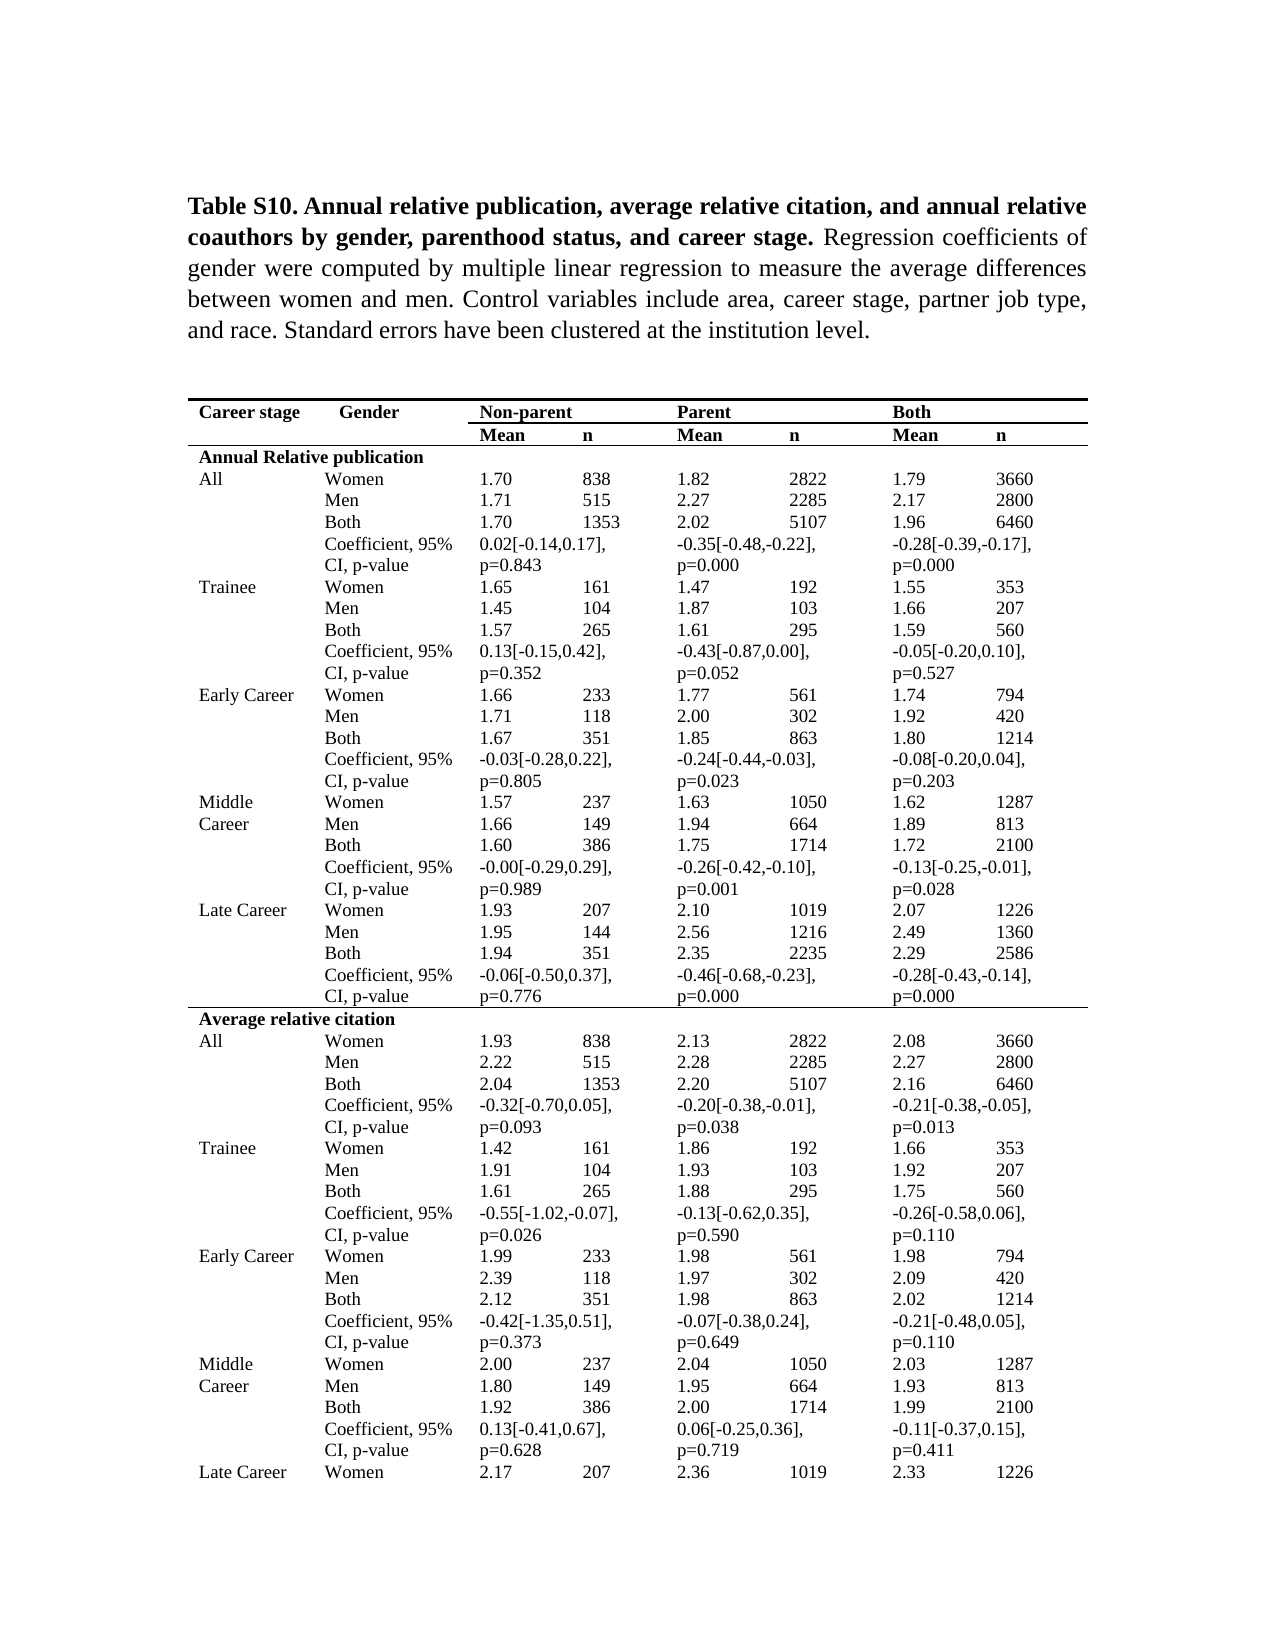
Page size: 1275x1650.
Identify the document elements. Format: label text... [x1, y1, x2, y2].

table_cell Late Career [188, 899, 313, 1007]
table_cell Coefficient, 95% CI, p-value [313, 1094, 468, 1137]
table_cell 144 [571, 921, 666, 942]
table_cell 386 [571, 1396, 666, 1418]
table_cell 0.13[-0.15,0.42], p=0.352 [468, 640, 666, 683]
table_cell Average relative citation [188, 1008, 1087, 1029]
table_cell 1.66 [468, 813, 571, 834]
table_cell 863 [778, 727, 881, 748]
table_cell 1.99 [468, 1245, 571, 1267]
table_cell 386 [571, 834, 666, 856]
table_cell 1.95 [666, 1375, 778, 1396]
table_cell 1.87 [666, 597, 778, 619]
table_header Gender [328, 401, 468, 445]
table_cell n [571, 424, 666, 445]
table_cell 2235 [778, 942, 881, 964]
table_cell 863 [778, 1288, 881, 1310]
table_cell 1360 [985, 921, 1087, 942]
table_cell 1.82 [666, 468, 778, 489]
table_cell 2.36 [666, 1461, 778, 1482]
table_cell n [985, 424, 1087, 445]
table_cell 1.98 [881, 1245, 984, 1267]
table_header Career stage [188, 401, 328, 445]
table_cell 2822 [778, 1030, 881, 1051]
table_cell 207 [571, 899, 666, 921]
table_cell 2100 [985, 834, 1087, 856]
table_cell Both [313, 619, 468, 640]
table_cell Women [313, 1461, 468, 1482]
table_cell 1.42 [468, 1137, 571, 1159]
table_cell 1214 [985, 727, 1087, 748]
table_cell -0.13[-0.25,-0.01], p=0.028 [881, 856, 1087, 899]
table_cell 1.62 [881, 791, 984, 813]
table_cell 2.04 [468, 1073, 571, 1094]
table_cell 2.33 [881, 1461, 984, 1482]
table_cell 2.07 [881, 899, 984, 921]
table_cell 1.92 [468, 1396, 571, 1418]
table_cell 1019 [778, 899, 881, 921]
table_cell 1.89 [881, 813, 984, 834]
table_cell 1.59 [881, 619, 984, 640]
table_cell 2.02 [666, 511, 778, 532]
table_header Non-parent [468, 401, 666, 422]
table_cell 560 [985, 1180, 1087, 1202]
table_cell 237 [571, 791, 666, 813]
table_cell 351 [571, 1288, 666, 1310]
table_cell 561 [778, 684, 881, 705]
table_cell 1.88 [666, 1180, 778, 1202]
table_cell 161 [571, 576, 666, 597]
subtitle Table S10. Annual relative publication, average relative citation, and annual relative coauthors by gender, parenthood status, and career stage. Regression coefficients of gender were computed by multiple linear regression to measure the average differences between women and men. Control variables include area, career stage, partner job type, and race. Standard errors have been clustered at the institution level. [187, 191, 1087, 344]
table_cell 0.02[-0.14,0.17], p=0.843 [468, 533, 666, 576]
table_cell 295 [778, 1180, 881, 1202]
table_cell 3660 [985, 468, 1087, 489]
table_cell -0.26[-0.58,0.06], p=0.110 [881, 1202, 1087, 1245]
table_cell 2.17 [468, 1461, 571, 1482]
table_cell 1.93 [881, 1375, 984, 1396]
table_cell 1287 [985, 1353, 1087, 1374]
table_cell 6460 [985, 1073, 1087, 1094]
table_cell 1.57 [468, 791, 571, 813]
table_cell -0.35[-0.48,-0.22], p=0.000 [666, 533, 881, 576]
table_cell Coefficient, 95% CI, p-value [313, 1418, 468, 1461]
table_cell -0.42[-1.35,0.51], p=0.373 [468, 1310, 666, 1353]
table_cell 2.12 [468, 1288, 571, 1310]
table_cell 1.70 [468, 468, 571, 489]
table_cell 1.45 [468, 597, 571, 619]
table_cell Late Career [188, 1461, 313, 1482]
table_cell Early Career [188, 1245, 313, 1353]
table_cell 1.93 [666, 1159, 778, 1180]
table_cell 207 [985, 1159, 1087, 1180]
table_cell 265 [571, 619, 666, 640]
table_cell Coefficient, 95% CI, p-value [313, 533, 468, 576]
table_cell 353 [985, 1137, 1087, 1159]
table_cell 560 [985, 619, 1087, 640]
table_cell 192 [778, 1137, 881, 1159]
table_cell 1050 [778, 1353, 881, 1374]
table_cell Coefficient, 95% CI, p-value [313, 1310, 468, 1353]
table_cell 1.74 [881, 684, 984, 705]
table_cell 1214 [985, 1288, 1087, 1310]
table_cell 2.39 [468, 1267, 571, 1288]
table_cell Middle Career [188, 791, 313, 899]
table_cell 1.94 [666, 813, 778, 834]
table_cell 149 [571, 1375, 666, 1396]
table_cell Both [313, 1180, 468, 1202]
table_cell 1.80 [881, 727, 984, 748]
table_cell 1.55 [881, 576, 984, 597]
table_cell 2800 [985, 489, 1087, 511]
table_cell Coefficient, 95% CI, p-value [313, 964, 468, 1007]
table_cell 103 [778, 1159, 881, 1180]
table_cell 2.56 [666, 921, 778, 942]
table_cell 2822 [778, 468, 881, 489]
table_cell Men [313, 1051, 468, 1073]
table_cell 2.22 [468, 1051, 571, 1073]
table_cell Women [313, 899, 468, 921]
table_cell Women [313, 791, 468, 813]
table_cell 1.98 [666, 1245, 778, 1267]
table_cell 118 [571, 705, 666, 727]
table_cell 794 [985, 1245, 1087, 1267]
table_cell -0.13[-0.62,0.35], p=0.590 [666, 1202, 881, 1245]
table_cell 104 [571, 1159, 666, 1180]
table_cell -0.21[-0.38,-0.05], p=0.013 [881, 1094, 1087, 1137]
table_cell Coefficient, 95% CI, p-value [313, 640, 468, 683]
table_cell 2.16 [881, 1073, 984, 1094]
table_cell -0.43[-0.87,0.00], p=0.052 [666, 640, 881, 683]
table_cell Both [313, 1073, 468, 1094]
table_cell 1.79 [881, 468, 984, 489]
table_cell 265 [571, 1180, 666, 1202]
table_cell 1.72 [881, 834, 984, 856]
table_cell 353 [985, 576, 1087, 597]
table_cell -0.46[-0.68,-0.23], p=0.000 [666, 964, 881, 1007]
table_cell 1.66 [468, 684, 571, 705]
table_cell 2.08 [881, 1030, 984, 1051]
table_header Parent [666, 401, 881, 422]
table_cell 561 [778, 1245, 881, 1267]
table_cell 233 [571, 684, 666, 705]
table_cell 5107 [778, 1073, 881, 1094]
table_cell Men [313, 489, 468, 511]
table_cell 515 [571, 1051, 666, 1073]
table_cell 2.28 [666, 1051, 778, 1073]
table_cell Both [313, 511, 468, 532]
table_cell 1.92 [881, 1159, 984, 1180]
table_cell 1050 [778, 791, 881, 813]
table_cell Mean [666, 424, 778, 445]
table_cell -0.24[-0.44,-0.03], p=0.023 [666, 748, 881, 791]
table_cell 1.70 [468, 511, 571, 532]
table_cell 2.00 [666, 705, 778, 727]
table_cell All [188, 1030, 313, 1137]
table_cell Coefficient, 95% CI, p-value [313, 1202, 468, 1245]
table_cell 1.75 [666, 834, 778, 856]
table_cell 118 [571, 1267, 666, 1288]
table_cell Men [313, 921, 468, 942]
table_cell 2.35 [666, 942, 778, 964]
table_cell -0.28[-0.43,-0.14], p=0.000 [881, 964, 1087, 1007]
table_header Both [881, 401, 1087, 422]
table_cell 1.67 [468, 727, 571, 748]
table_cell 2285 [778, 489, 881, 511]
table_cell 1353 [571, 511, 666, 532]
table_cell Women [313, 1353, 468, 1374]
table_cell 207 [571, 1461, 666, 1482]
table_cell -0.21[-0.48,0.05], p=0.110 [881, 1310, 1087, 1353]
table_cell All [188, 468, 313, 576]
table_cell 1226 [985, 1461, 1087, 1482]
table_cell Men [313, 1267, 468, 1288]
table_cell 237 [571, 1353, 666, 1374]
table_cell Men [313, 1375, 468, 1396]
table_cell 351 [571, 727, 666, 748]
table_cell Women [313, 1030, 468, 1051]
table_cell 1.91 [468, 1159, 571, 1180]
table_cell 2.27 [881, 1051, 984, 1073]
table_cell -0.07[-0.38,0.24], p=0.649 [666, 1310, 881, 1353]
table_cell -0.26[-0.42,-0.10], p=0.001 [666, 856, 881, 899]
table_cell 295 [778, 619, 881, 640]
table_cell -0.32[-0.70,0.05], p=0.093 [468, 1094, 666, 1137]
table_cell 2.03 [881, 1353, 984, 1374]
table_cell 1.95 [468, 921, 571, 942]
table_cell 664 [778, 813, 881, 834]
table_cell 1714 [778, 834, 881, 856]
table_cell Both [313, 942, 468, 964]
table_cell Men [313, 705, 468, 727]
table_cell -0.03[-0.28,0.22], p=0.805 [468, 748, 666, 791]
table_cell Both [313, 1396, 468, 1418]
table_cell -0.28[-0.39,-0.17], p=0.000 [881, 533, 1087, 576]
table_cell -0.06[-0.50,0.37], p=0.776 [468, 964, 666, 1007]
table_cell 1.63 [666, 791, 778, 813]
table_cell 302 [778, 705, 881, 727]
table_cell 2.00 [468, 1353, 571, 1374]
table_cell 838 [571, 1030, 666, 1051]
table_cell 1.94 [468, 942, 571, 964]
table_cell 0.06[-0.25,0.36], p=0.719 [666, 1418, 881, 1461]
table_cell 1.60 [468, 834, 571, 856]
table_cell 1.80 [468, 1375, 571, 1396]
table_cell 233 [571, 1245, 666, 1267]
table_cell 2100 [985, 1396, 1087, 1418]
table_cell Women [313, 576, 468, 597]
table_cell Mean [468, 424, 571, 445]
table_cell 1.57 [468, 619, 571, 640]
table_cell 813 [985, 813, 1087, 834]
table_cell n [778, 424, 881, 445]
table_cell 1.65 [468, 576, 571, 597]
table_cell 2.13 [666, 1030, 778, 1051]
table_cell 1.66 [881, 597, 984, 619]
table_cell 1.66 [881, 1137, 984, 1159]
table_cell Women [313, 1137, 468, 1159]
table_cell 2.10 [666, 899, 778, 921]
table_cell Trainee [188, 1137, 313, 1245]
table_cell 838 [571, 468, 666, 489]
table_cell -0.08[-0.20,0.04], p=0.203 [881, 748, 1087, 791]
table_cell 1714 [778, 1396, 881, 1418]
table_cell Coefficient, 95% CI, p-value [313, 856, 468, 899]
table_cell 1.86 [666, 1137, 778, 1159]
table_cell Early Career [188, 684, 313, 791]
table_cell 2800 [985, 1051, 1087, 1073]
table_cell 104 [571, 597, 666, 619]
table_cell 207 [985, 597, 1087, 619]
table_cell Mean [881, 424, 984, 445]
table_cell 2.09 [881, 1267, 984, 1288]
table_cell 1.47 [666, 576, 778, 597]
table_cell -0.20[-0.38,-0.01], p=0.038 [666, 1094, 881, 1137]
table_cell 161 [571, 1137, 666, 1159]
table_cell 1.97 [666, 1267, 778, 1288]
table_cell Women [313, 684, 468, 705]
table_cell 1.93 [468, 1030, 571, 1051]
table_cell 1.92 [881, 705, 984, 727]
table_cell 1.61 [666, 619, 778, 640]
table_cell 515 [571, 489, 666, 511]
table_cell 1.93 [468, 899, 571, 921]
table_cell 351 [571, 942, 666, 964]
table_cell 1019 [778, 1461, 881, 1482]
table_cell -0.00[-0.29,0.29], p=0.989 [468, 856, 666, 899]
table_cell Both [313, 834, 468, 856]
table_cell 1.99 [881, 1396, 984, 1418]
table_cell Men [313, 813, 468, 834]
table_cell 2.17 [881, 489, 984, 511]
table_cell Women [313, 1245, 468, 1267]
table_cell Middle Career [188, 1353, 313, 1461]
table_cell 1287 [985, 791, 1087, 813]
table_cell 1.98 [666, 1288, 778, 1310]
table_cell Coefficient, 95% CI, p-value [313, 748, 468, 791]
table_cell 420 [985, 1267, 1087, 1288]
table_cell 5107 [778, 511, 881, 532]
table_cell Women [313, 468, 468, 489]
table_cell Annual Relative publication [188, 446, 1087, 468]
table_cell 1226 [985, 899, 1087, 921]
table_cell 1.75 [881, 1180, 984, 1202]
table_cell 1.77 [666, 684, 778, 705]
table_cell 2.49 [881, 921, 984, 942]
table_cell -0.55[-1.02,-0.07], p=0.026 [468, 1202, 666, 1245]
table_cell Both [313, 1288, 468, 1310]
table_cell 2.04 [666, 1353, 778, 1374]
table_cell 103 [778, 597, 881, 619]
table_cell 1216 [778, 921, 881, 942]
table_cell 2.20 [666, 1073, 778, 1094]
table_cell 302 [778, 1267, 881, 1288]
table_cell 2.27 [666, 489, 778, 511]
table_cell 2285 [778, 1051, 881, 1073]
table_cell 1.85 [666, 727, 778, 748]
table_cell -0.05[-0.20,0.10], p=0.527 [881, 640, 1087, 683]
table_cell 2.02 [881, 1288, 984, 1310]
table_cell -0.11[-0.37,0.15], p=0.411 [881, 1418, 1087, 1461]
table_cell 6460 [985, 511, 1087, 532]
table_cell 1353 [571, 1073, 666, 1094]
table_cell 1.71 [468, 705, 571, 727]
table_cell 149 [571, 813, 666, 834]
table_cell 192 [778, 576, 881, 597]
table_cell Men [313, 1159, 468, 1180]
table_cell 2.29 [881, 942, 984, 964]
table_cell Men [313, 597, 468, 619]
table_cell 0.13[-0.41,0.67], p=0.628 [468, 1418, 666, 1461]
table_cell Both [313, 727, 468, 748]
table_cell 2586 [985, 942, 1087, 964]
table_cell 1.71 [468, 489, 571, 511]
table_cell 2.00 [666, 1396, 778, 1418]
table_cell 420 [985, 705, 1087, 727]
table_cell 664 [778, 1375, 881, 1396]
table_cell 1.96 [881, 511, 984, 532]
table_cell 3660 [985, 1030, 1087, 1051]
table_cell 813 [985, 1375, 1087, 1396]
table_cell Trainee [188, 576, 313, 683]
table_cell 794 [985, 684, 1087, 705]
table_cell 1.61 [468, 1180, 571, 1202]
